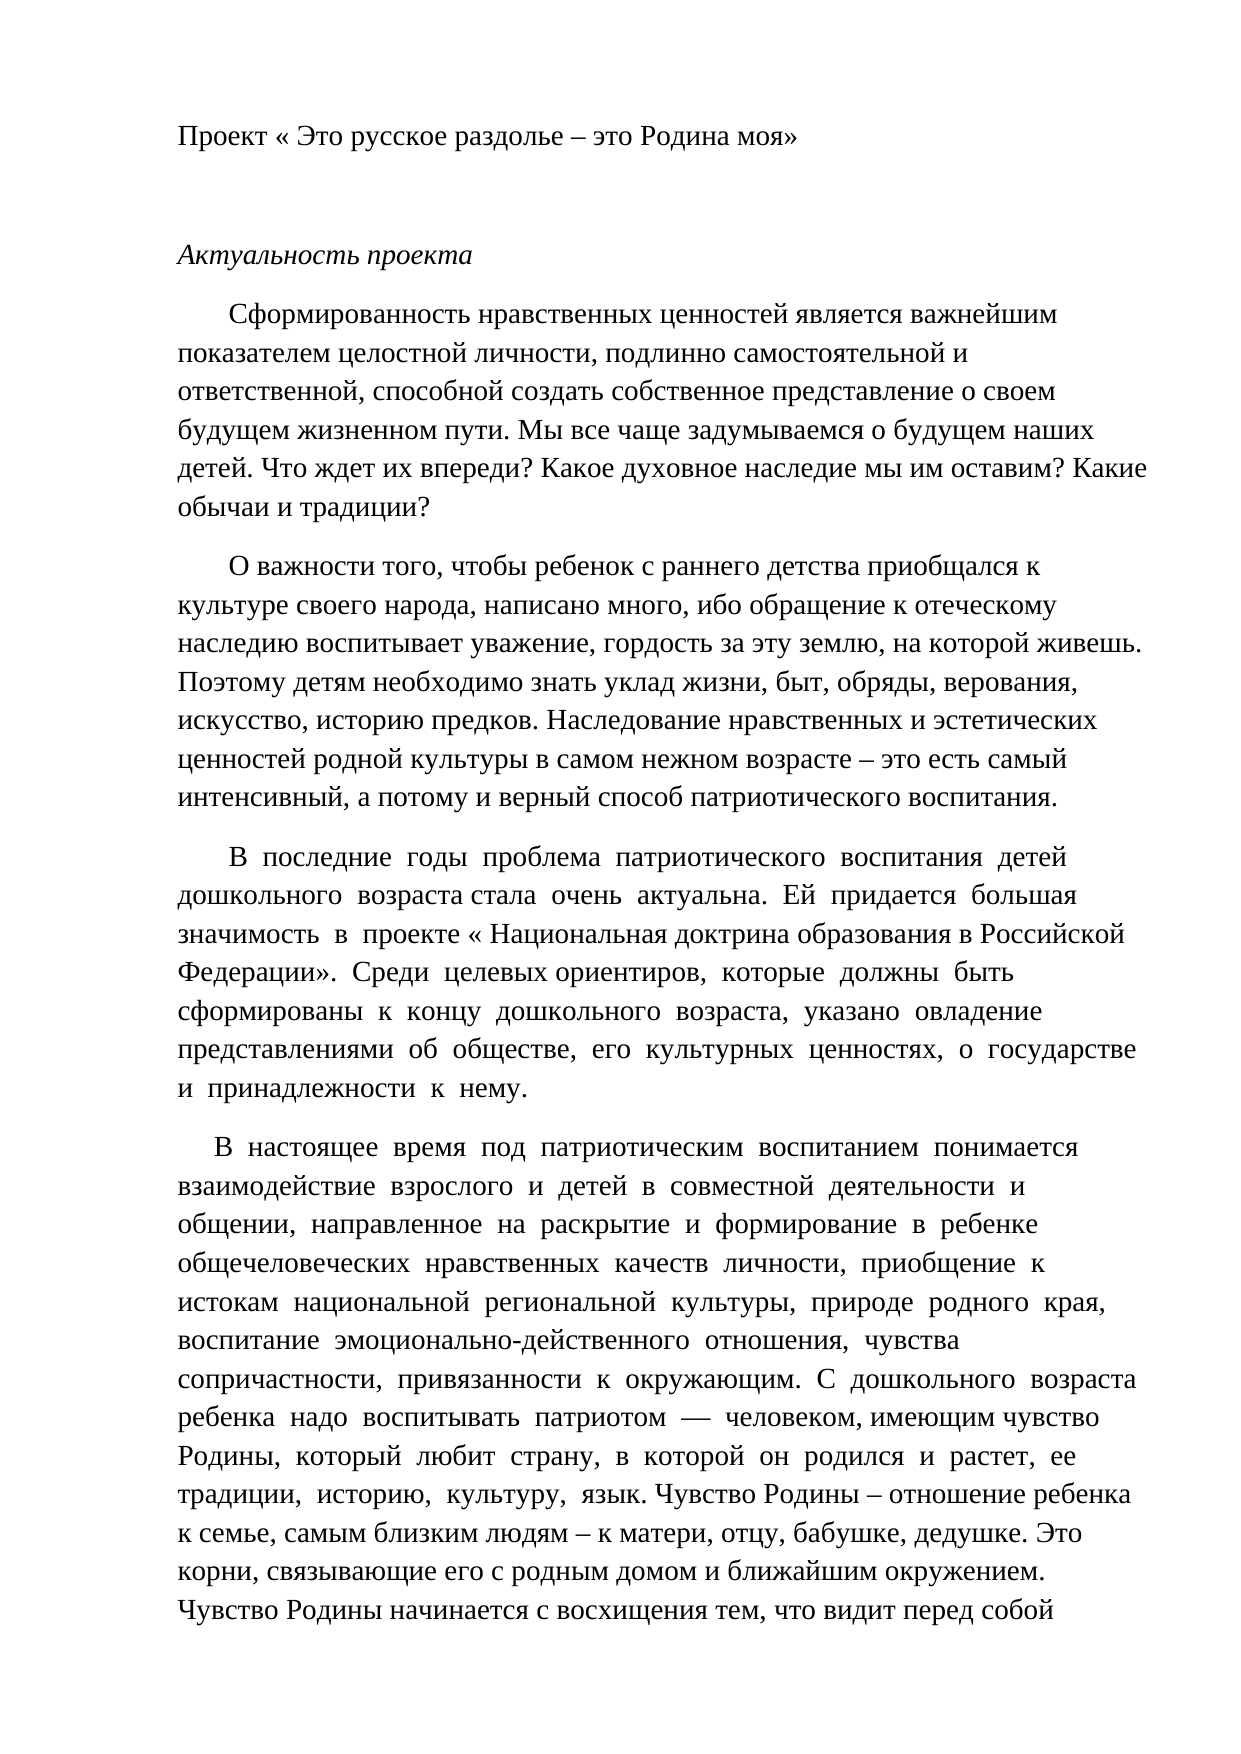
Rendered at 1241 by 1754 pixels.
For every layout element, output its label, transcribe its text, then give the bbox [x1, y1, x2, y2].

text Актуальность проекта [177, 237, 1152, 270]
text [177, 1129, 1152, 1626]
text Проект « Это русское раздолье – это Родина моя» [177, 118, 1152, 152]
text В последние годы проблема патриотического воспитания детей дошкольного возраста стала очень актуальна. Ей придается большая значимость в проекте « Национальная доктрина образования в Российской Федерации». Среди целевых ориентиров, которые должны быть сформированы к концу дошкольного возраста, указано овладение представлениями об обществе, его культурных ценностях, о государстве и принадлежности к нему. [177, 839, 1152, 1104]
text Сформированность нравственных ценностей является важнейшим показателем целостной личности, подлинно самостоятельной и ответственной, способной создать собственное представление о своем будущем жизненном пути. Мы все чаще задумываемся о будущем наших детей. Что ждет их впереди? Какое духовное наследие мы им оставим? Какие обычаи и традиции? [177, 296, 1152, 522]
text О важности того, чтобы ребенок с раннего детства приобщался к культуре своего народа, написано много, ибо обращение к отеческому наследию воспитывает уважение, гордость за эту землю, на которой живешь. Поэтому детям необходимо знать уклад жизни, быт, обряды, верования, искусство, историю предков. Наследование нравственных и эстетических ценностей родной культуры в самом нежном возрасте – это есть самый интенсивный, а потому и верный способ патриотического воспитания. [177, 548, 1152, 813]
